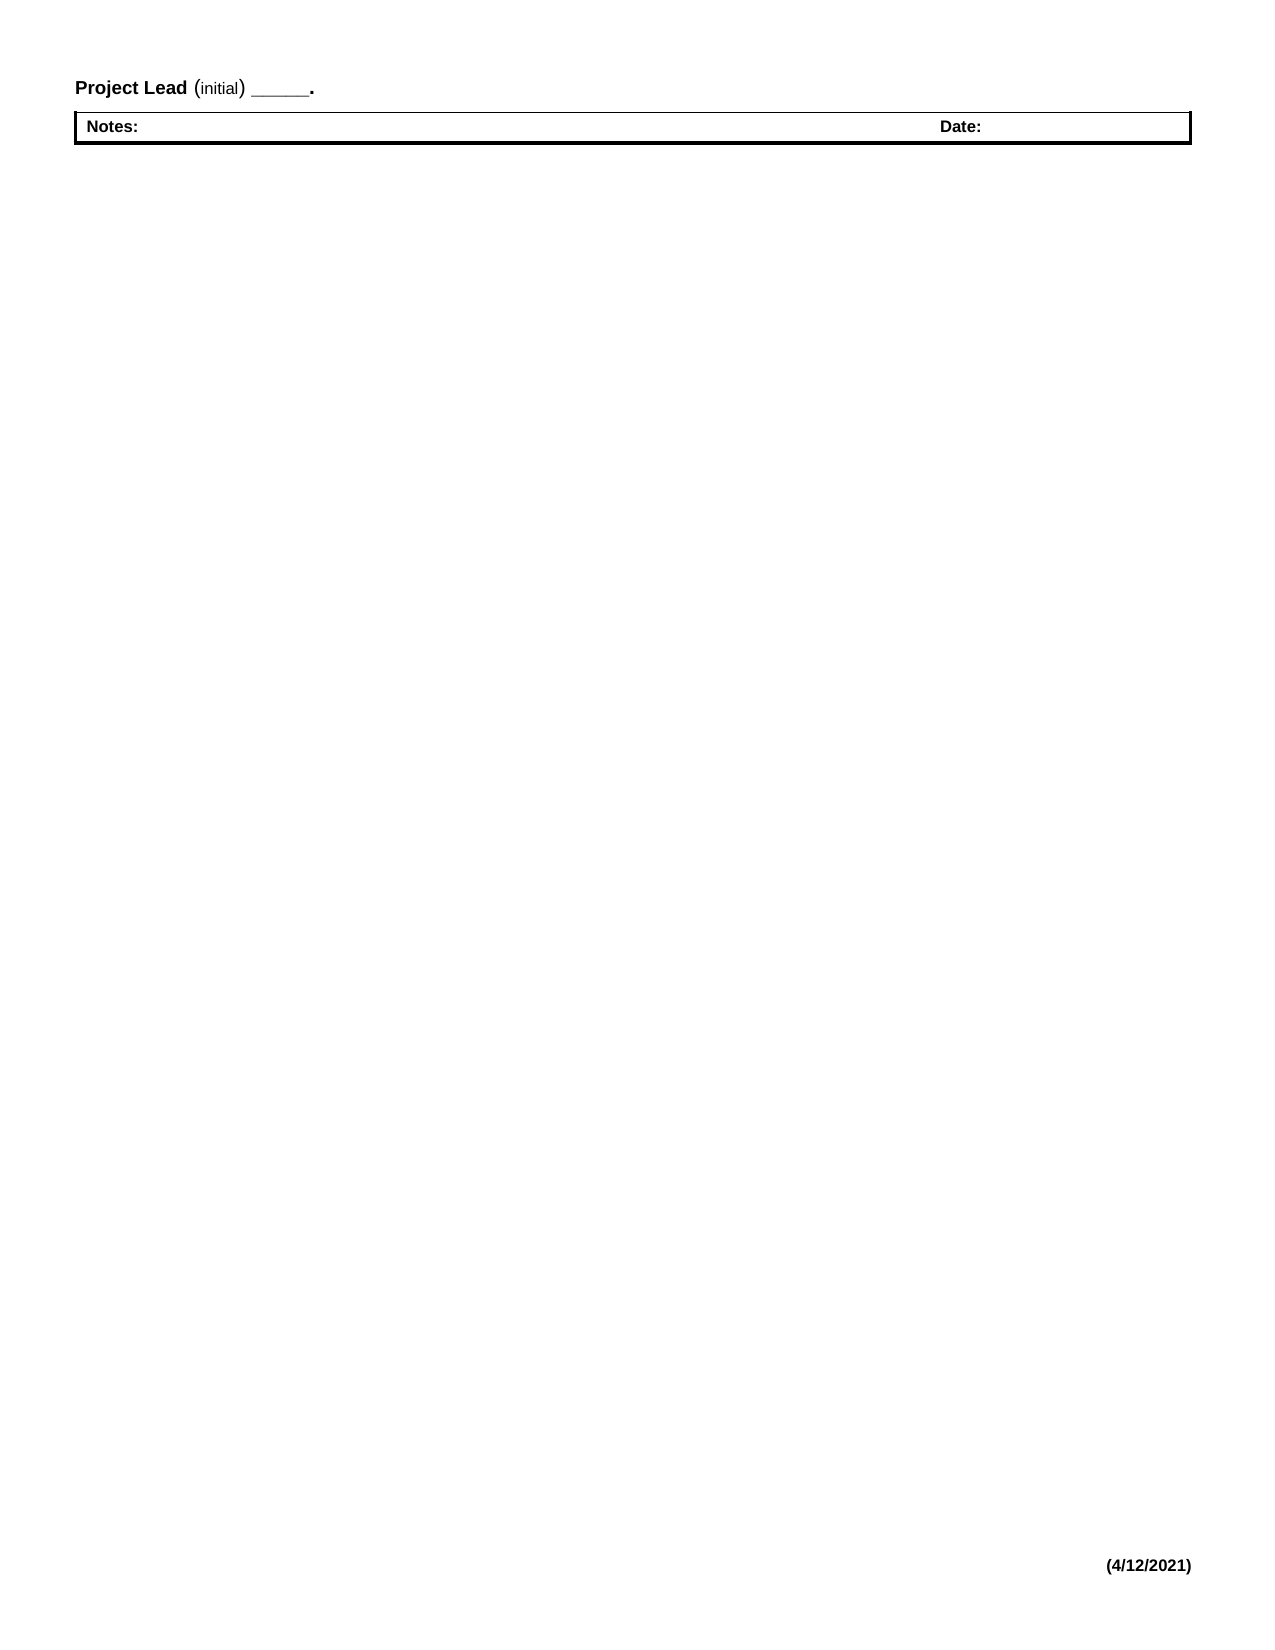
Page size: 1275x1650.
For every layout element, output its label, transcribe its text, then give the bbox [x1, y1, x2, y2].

table_cell Notes: Date: [77, 113, 1189, 141]
